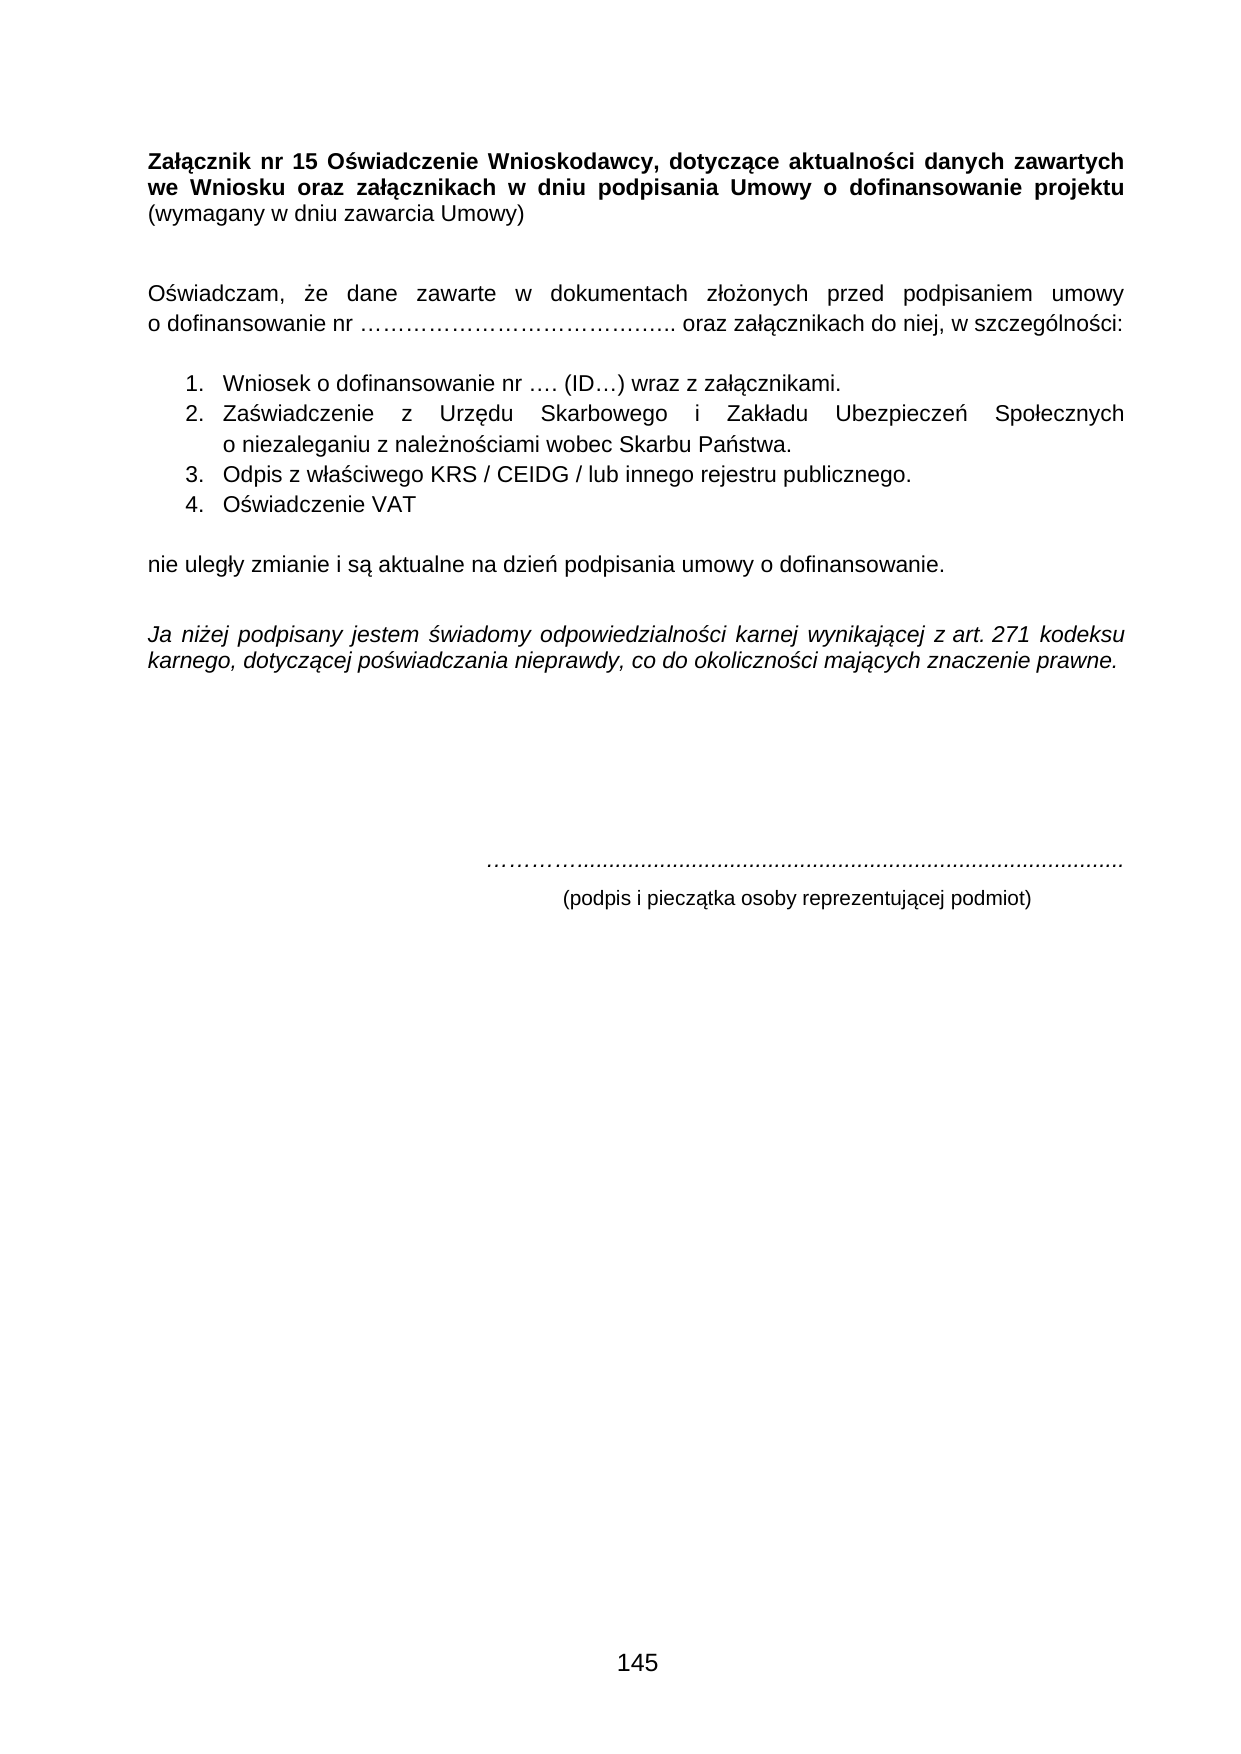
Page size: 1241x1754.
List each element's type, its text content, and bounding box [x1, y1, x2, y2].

text Ja niżej podpisany jestem świadomy odpowiedzialności karnej wynikającej z art. 271 kodeksu karnego, dotyczącej poświadczania nieprawdy, co do okoliczności mających znaczenie prawne. [148, 621, 1125, 674]
text Załącznik nr 15 Oświadczenie Wnioskodawcy, dotyczące aktualności danych zawartych we Wniosku oraz załącznikach w dniu podpisania Umowy o dofinansowanie projektu (wymagany w dniu zawarcia Umowy) [148, 148, 1125, 227]
text …………...................................................................................... [148, 846, 1125, 873]
list Odpis z właściwego KRS / CEIDG / lub innego rejestru publicznego. [185, 461, 1125, 487]
text Oświadczam, że dane zawarte w dokumentach złożonych przed podpisaniem umowy o dofinansowanie nr ……………………………….….. oraz załącznikach do niej, w szczególności: [148, 279, 1125, 336]
text nie uległy zmianie i są aktualne na dzień podpisania umowy o dofinansowanie. [148, 551, 1125, 578]
list Oświadczenie VAT [185, 491, 1125, 517]
list Wniosek o dofinansowanie nr …. (ID…) wraz z załącznikami. [185, 370, 1125, 396]
list Zaświadczenie z Urzędu Skarbowego i Zakładu Ubezpieczeń Społecznych o niezaleganiu z należnościami wobec Skarbu Państwa. [185, 400, 1125, 457]
text (podpis i pieczątka osoby reprezentującej podmiot) [443, 886, 1125, 910]
